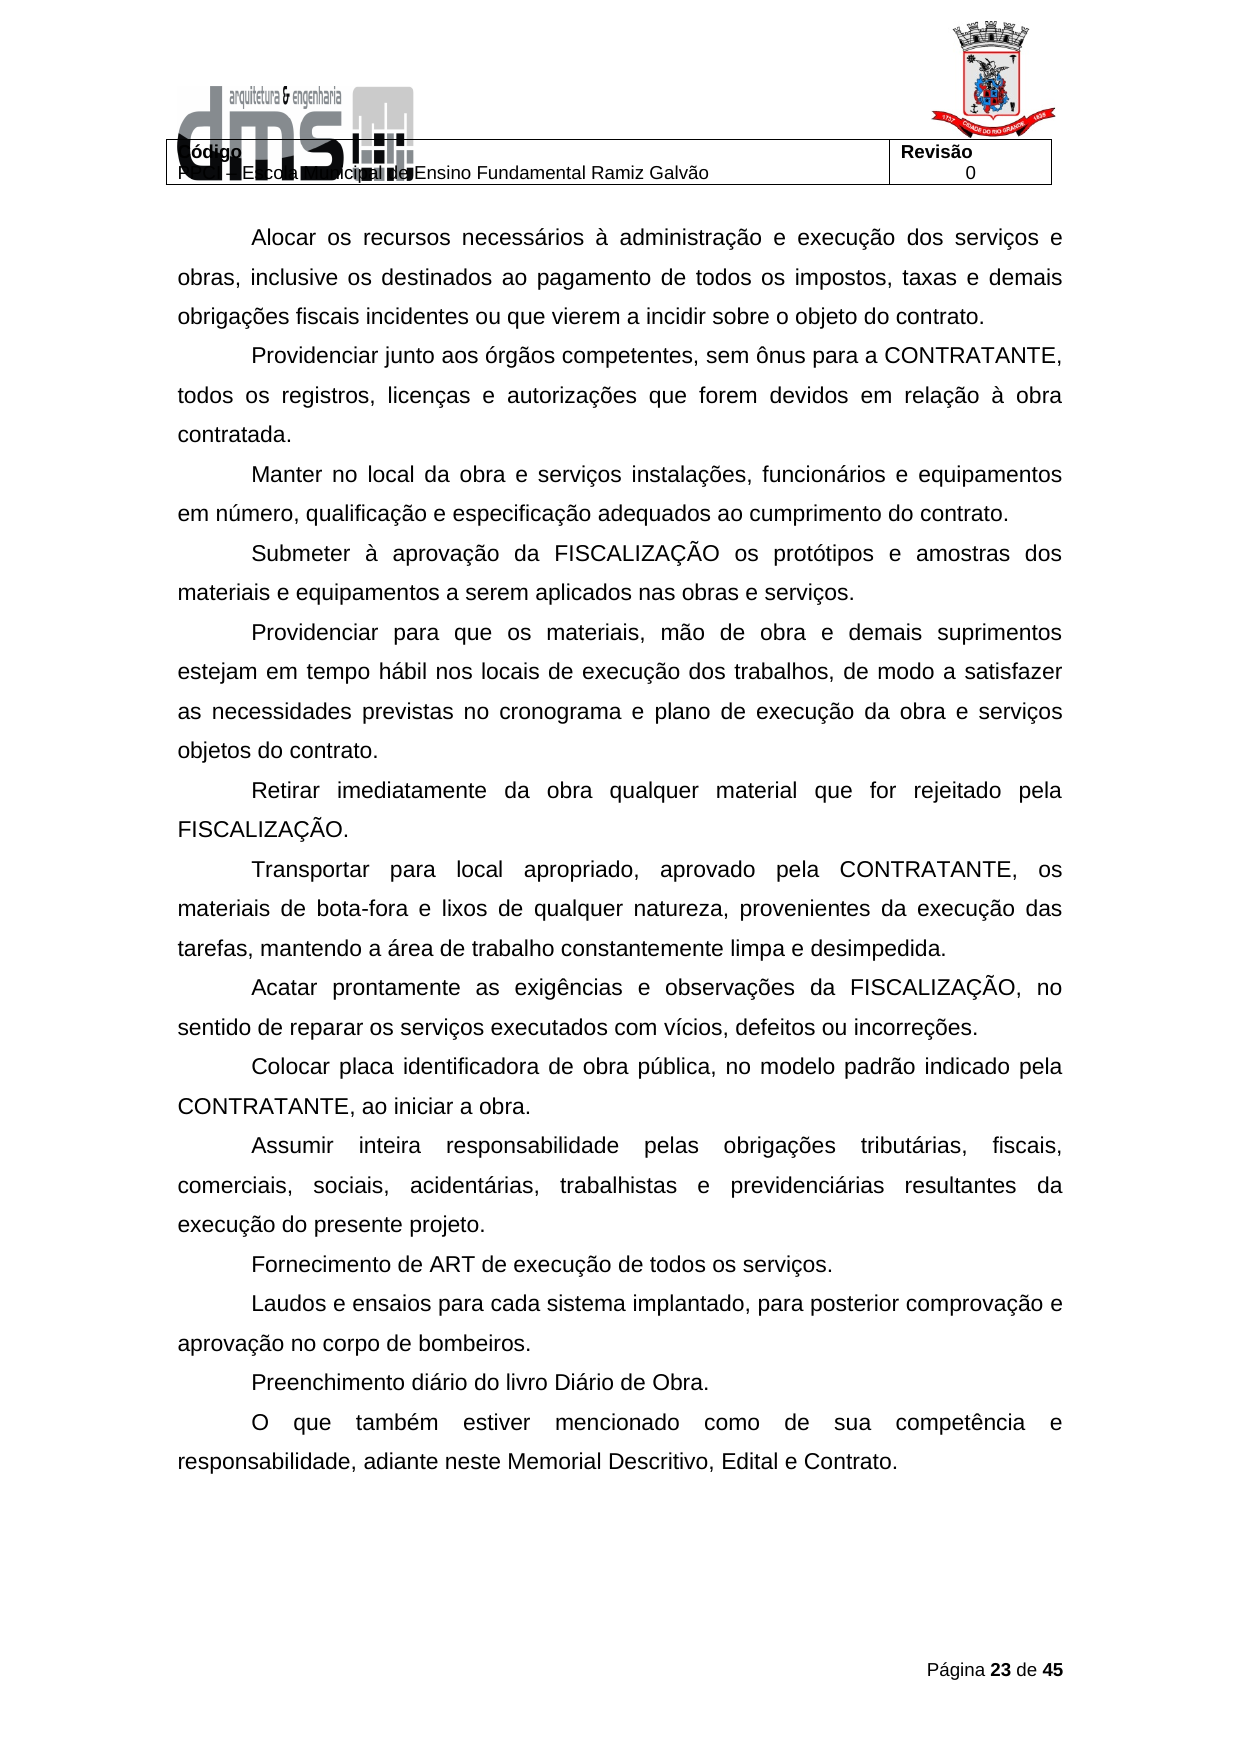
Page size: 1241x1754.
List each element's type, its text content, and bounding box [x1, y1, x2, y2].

text Providenciar para que os materiais, mão de obra e demais suprimentos estejam em tempo hábil nos locais de execução dos trabalhos, de modo a satisfazer as necessidades previstas no cronograma e plano de execução da obra e serviços objetos do contrato. [177, 619, 1063, 764]
text Assumir inteira responsabilidade pelas obrigações tributárias, fiscais, comerciais, sociais, acidentárias, trabalhistas e previdenciárias resultantes da execução do presente projeto. [177, 1132, 1063, 1237]
picture [931, 21, 1056, 138]
text Fornecimento de ART de execução de todos os serviços. [177, 1251, 1063, 1277]
text O que também estiver mencionado como de sua competência e responsabilidade, adiante neste Memorial Descritivo, Edital e Contrato. [177, 1408, 1063, 1474]
picture [177, 86, 414, 139]
text Laudos e ensaios para cada sistema implantado, para posterior comprovação e aprovação no corpo de bombeiros. [177, 1290, 1063, 1356]
text Submeter à aprovação da FISCALIZAÇÃO os protótipos e amostras dos materiais e equipamentos a serem aplicados nas obras e serviços. [177, 540, 1063, 606]
text Transportar para local apropriado, aprovado pela CONTRATANTE, os materiais de bota-fora e lixos de qualquer natureza, provenientes da execução das tarefas, mantendo a área de trabalho constantemente limpa e desimpedida. [177, 856, 1063, 961]
text Colocar placa identificadora de obra pública, no modelo padrão indicado pela CONTRATANTE, ao iniciar a obra. [177, 1053, 1063, 1119]
text Alocar os recursos necessários à administração e execução dos serviços e obras, inclusive os destinados ao pagamento de todos os impostos, taxas e demais obrigações fiscais incidentes ou que vierem a incidir sobre o objeto do contrato. [177, 224, 1063, 329]
text Retirar imediatamente da obra qualquer material que for rejeitado pela FISCALIZAÇÃO. [177, 777, 1063, 843]
text Acatar prontamente as exigências e observações da FISCALIZAÇÃO, no sentido de reparar os serviços executados com vícios, defeitos ou incorreções. [177, 974, 1063, 1040]
picture [177, 140, 414, 181]
text Providenciar junto aos órgãos competentes, sem ônus para a CONTRATANTE, todos os registros, licenças e autorizações que forem devidos em relação à obra contratada. [177, 342, 1063, 448]
text Preenchimento diário do livro Diário de Obra. [177, 1369, 1063, 1395]
text Manter no local da obra e serviços instalações, funcionários e equipamentos em número, qualificação e especificação adequados ao cumprimento do contrato. [177, 461, 1063, 527]
